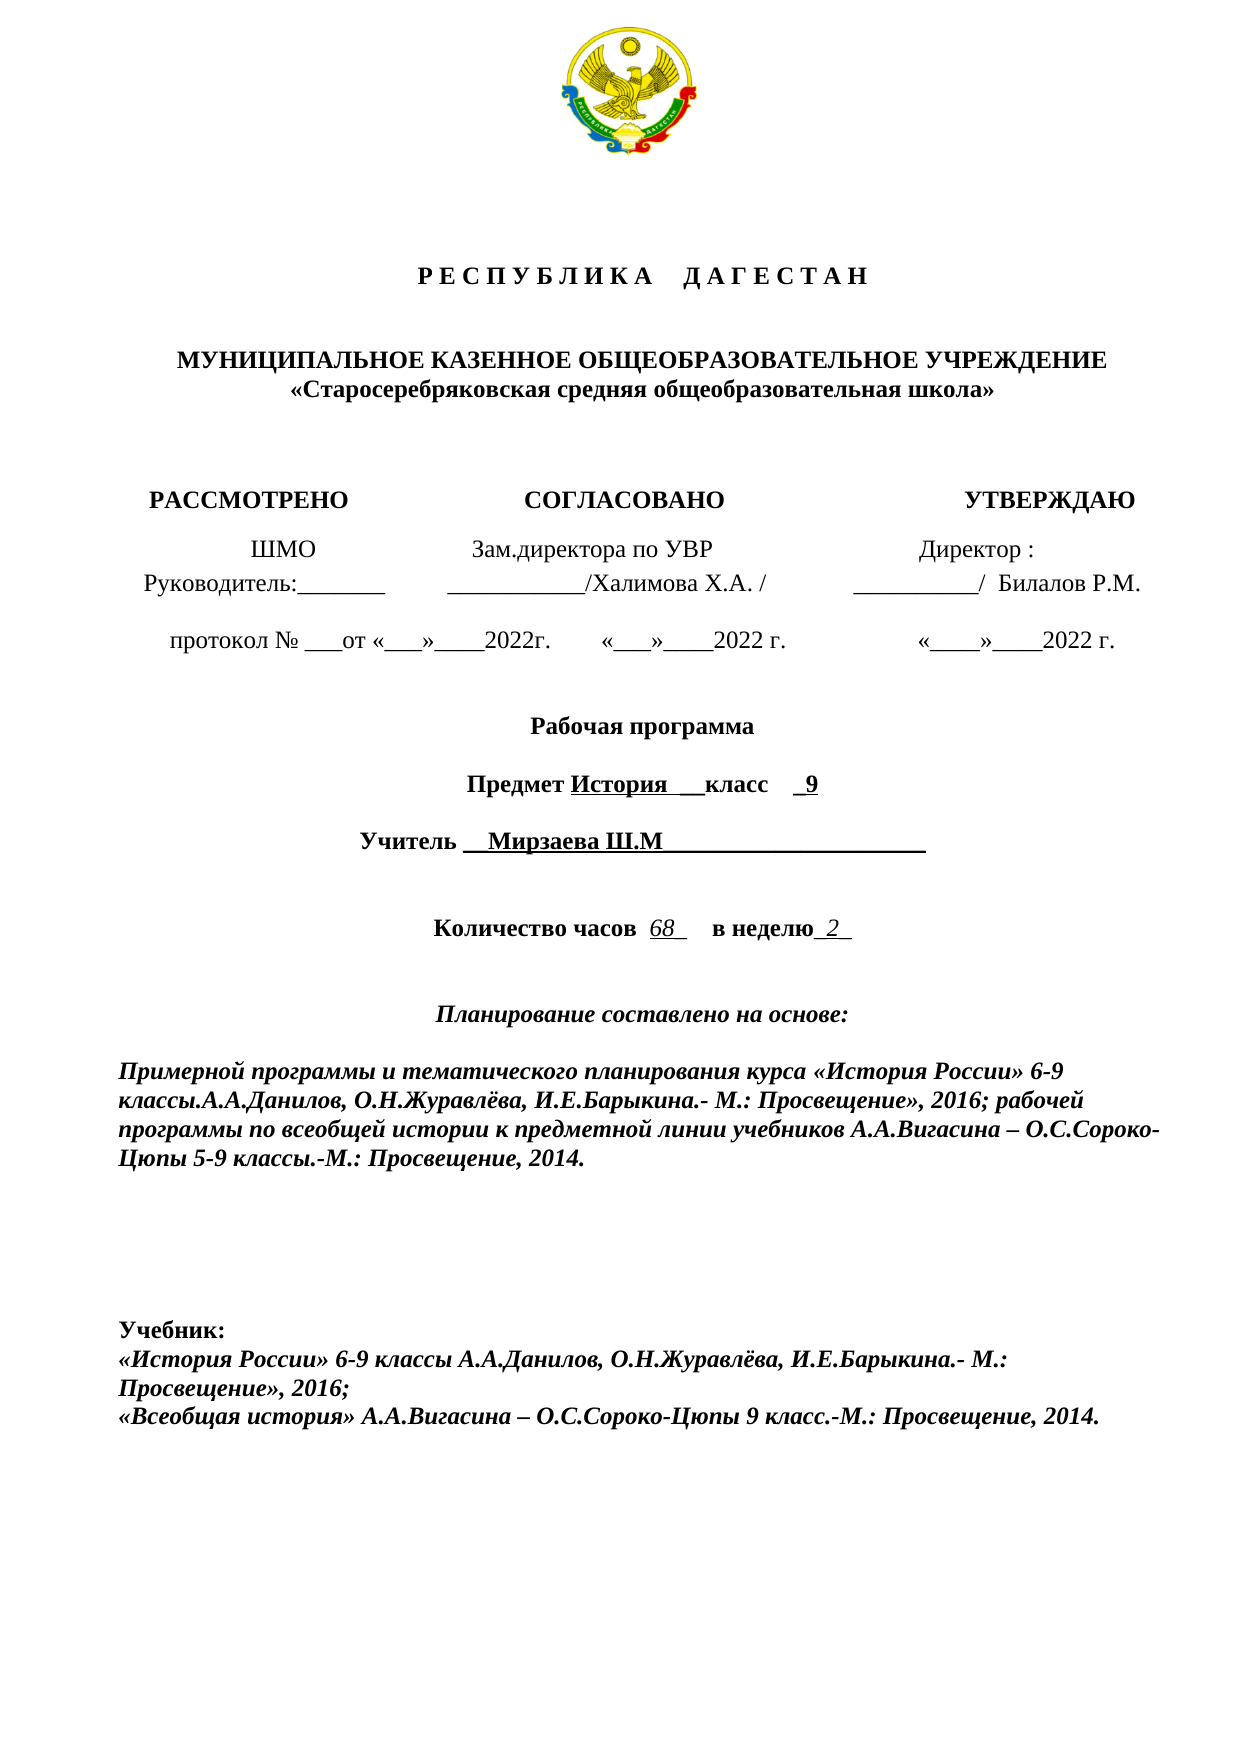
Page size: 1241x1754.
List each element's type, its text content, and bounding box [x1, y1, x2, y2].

text Планирование составлено на основе: [118, 999, 1167, 1028]
text Рабочая программа [118, 711, 1167, 740]
text Учебник: [118, 1315, 1167, 1344]
text «История России» 6-9 классы А.А.Данилов, О.Н.Журавлёва, И.Е.Барыкина.- М.: Просвещение», 2016; [118, 1344, 1167, 1401]
text Количество часов 68_ в неделю_2_ [118, 913, 1167, 941]
text «Всеобщая история» А.А.Вигасина – О.С.Сороко-Цюпы 9 класс.-М.: Просвещение, 2014. [118, 1401, 1167, 1430]
text ШМО Зам.директора по УВР Директор : [118, 534, 1167, 563]
text Примерной программы и тематического планирования курса «История России» 6-9 классы.А.А.Данилов, О.Н.Журавлёва, И.Е.Барыкина.- М.: Просвещение», 2016; рабочей программы по всеобщей истории к предметной линии учебников А.А.Вигасина – О.С.Сороко-Цюпы 5-9 классы.-М.: Просвещение, 2014. [118, 1056, 1167, 1171]
text протокол № ___от «___»____2022г. «___»____2022 г. «____»____2022 г. [118, 625, 1167, 654]
text Предмет История __класс _9 [118, 769, 1167, 798]
text РЕСПУБЛИКА ДАГЕСТАН [118, 261, 1167, 290]
text «Старосеребряковская средняя общеобразовательная школа» [118, 374, 1167, 402]
text МУНИЦИПАЛЬНОЕ КАЗЕННОЕ ОБЩЕОБРАЗОВАТЕЛЬНОЕ УЧРЕЖДЕНИЕ [118, 345, 1167, 374]
text Учитель __Мирзаева Ш.М_____________________ [118, 826, 1167, 855]
text Руководитель:_______ ___________/Халимова Х.А. / __________/ Билалов Р.М. [118, 568, 1167, 596]
text РАССМОТРЕНО СОГЛАСОВАНО УТВЕРЖДАЮ [118, 485, 1167, 514]
picture [554, 21, 702, 160]
